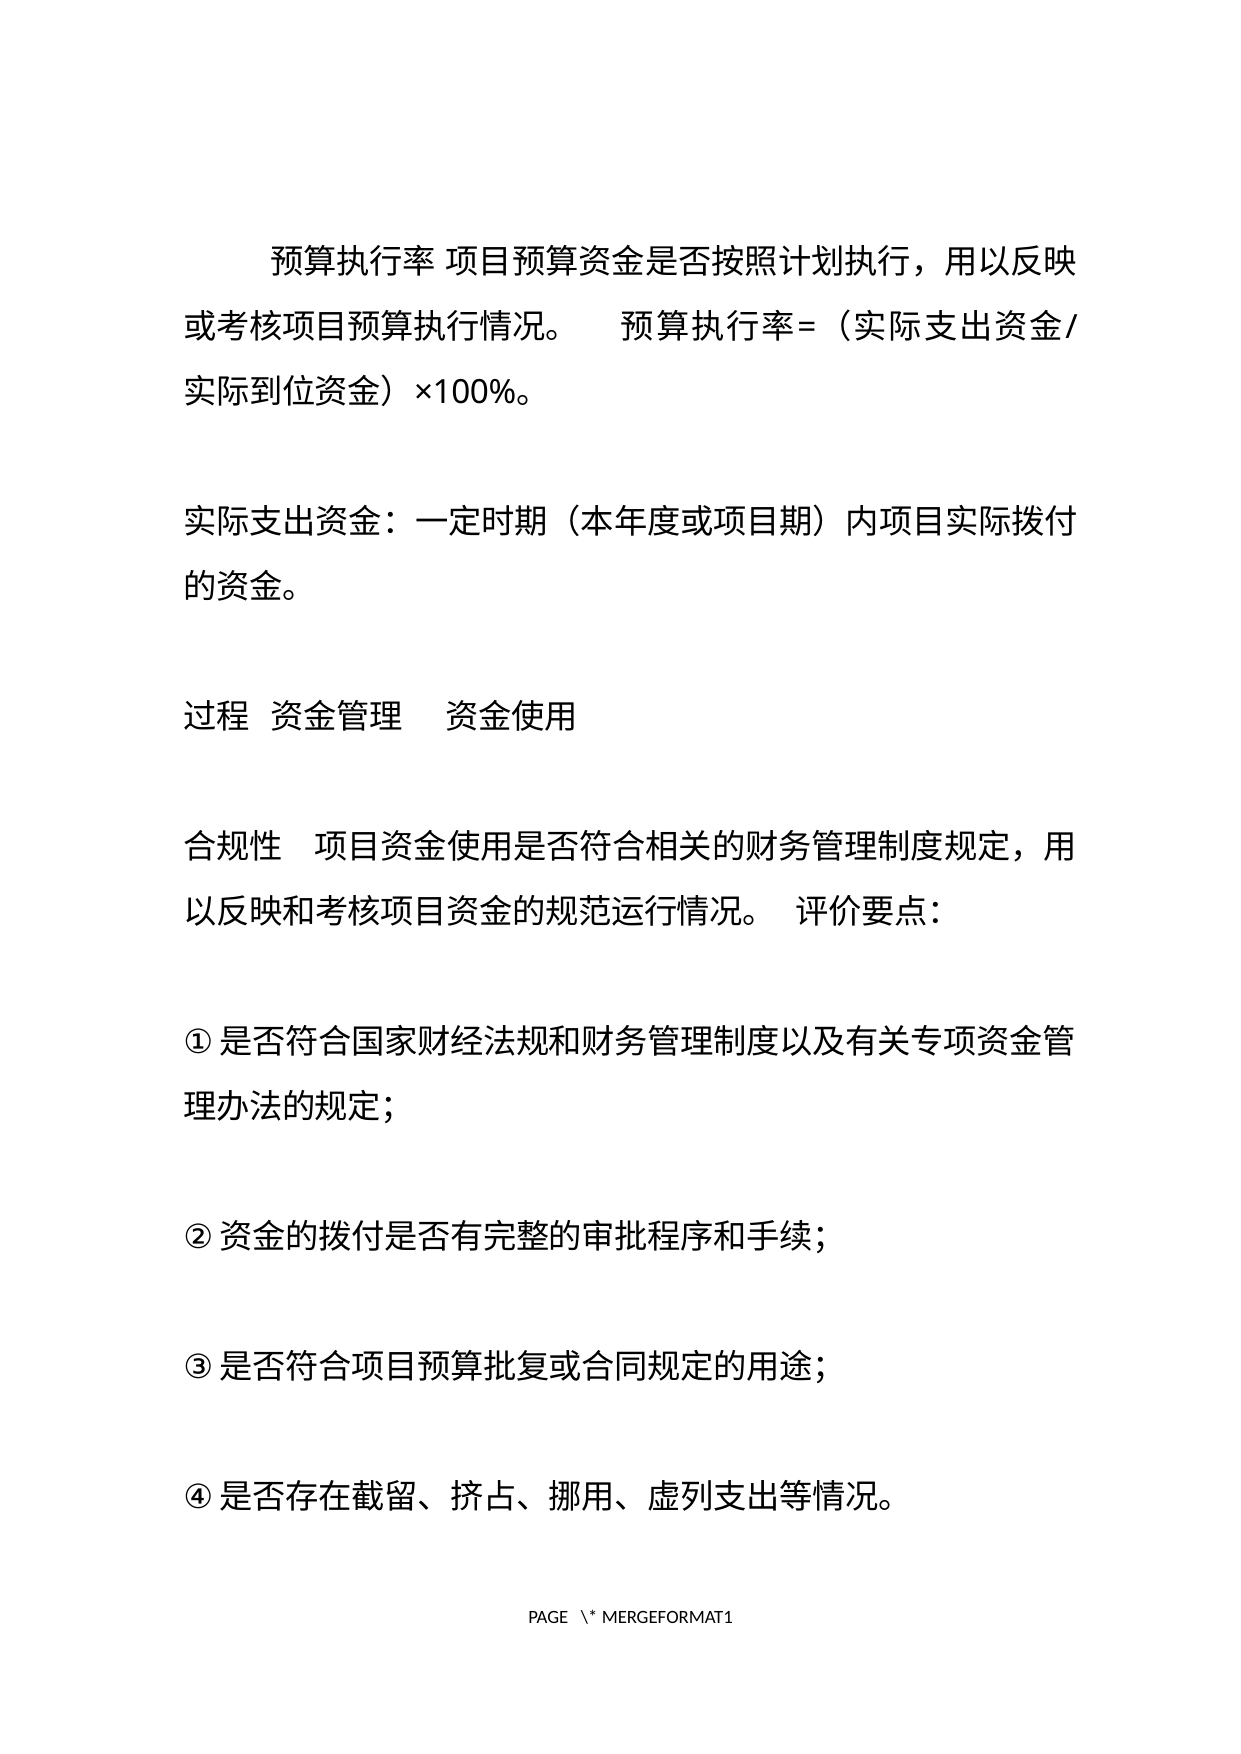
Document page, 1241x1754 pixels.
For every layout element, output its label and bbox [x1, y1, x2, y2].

text [183, 162, 1078, 1527]
